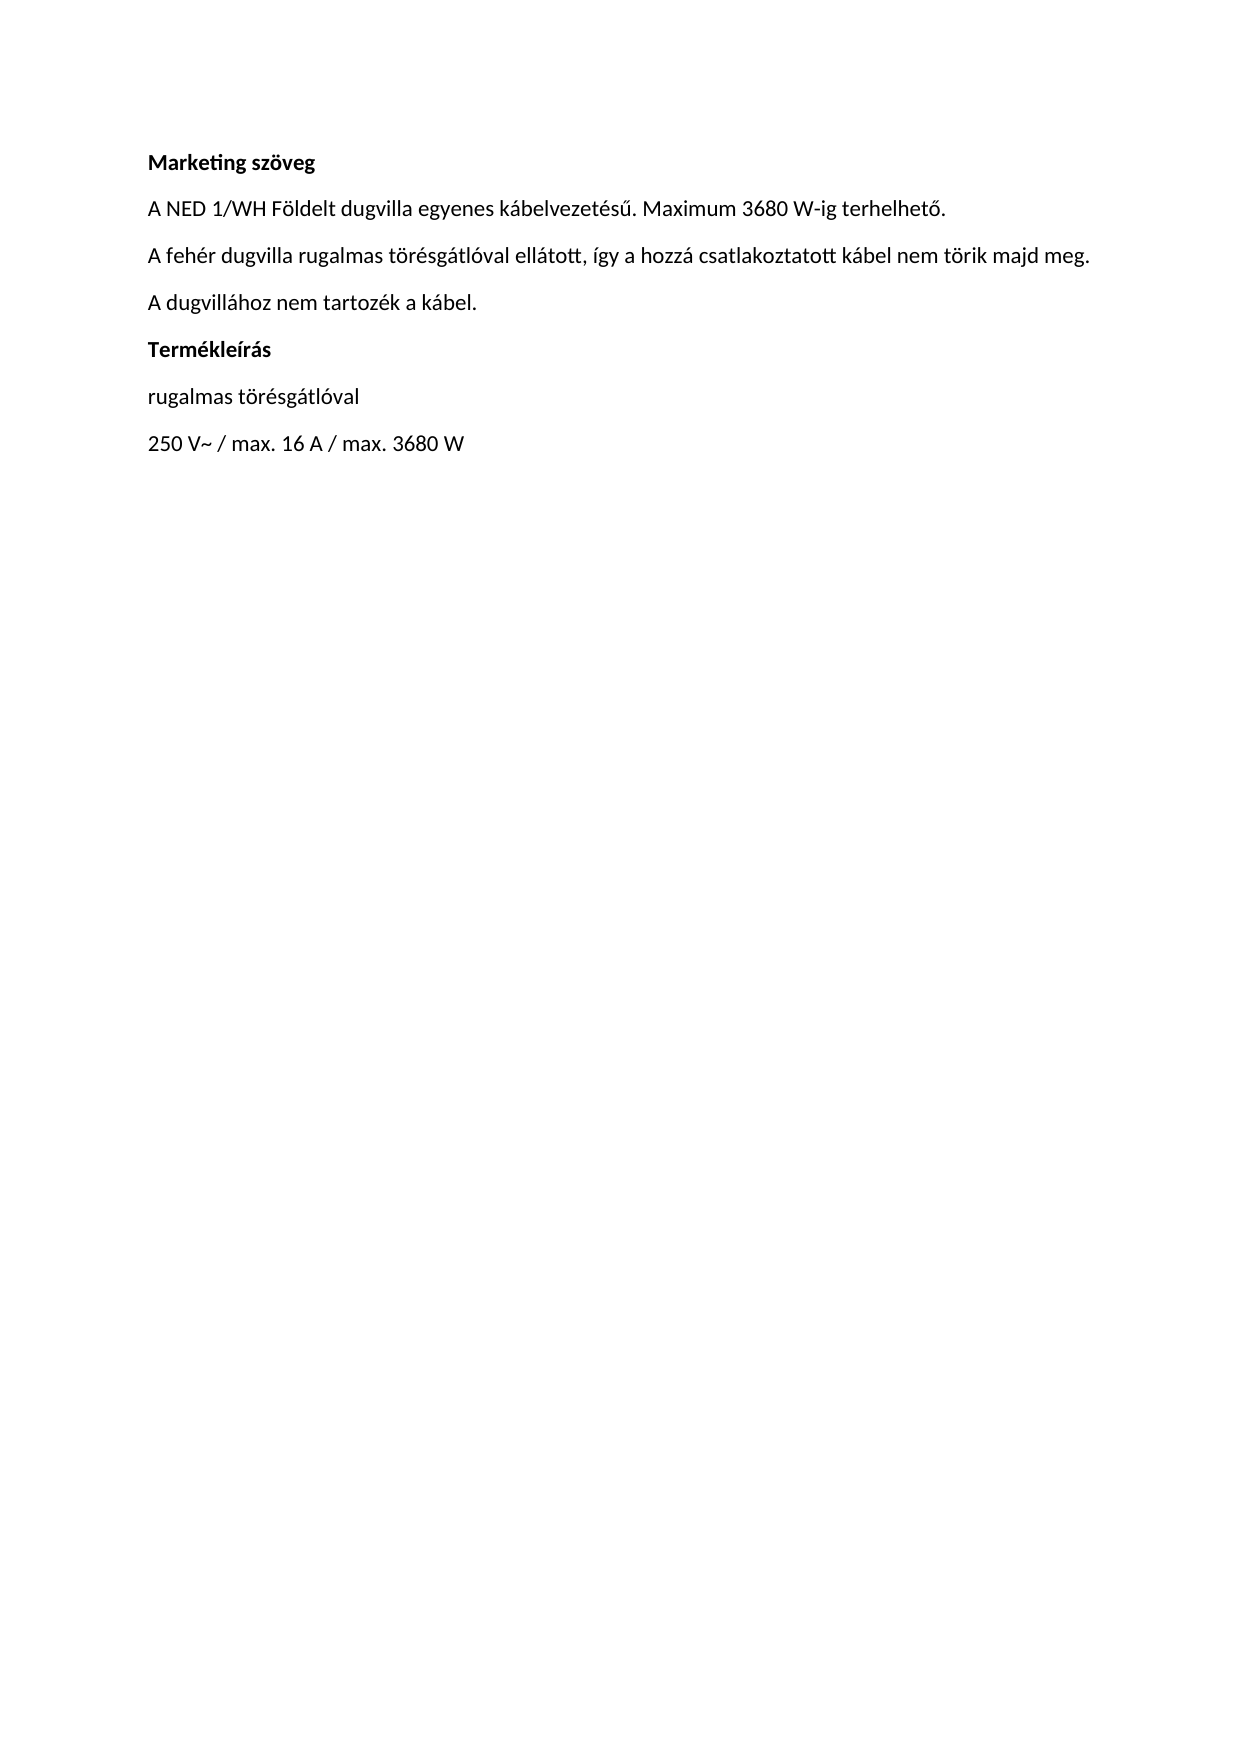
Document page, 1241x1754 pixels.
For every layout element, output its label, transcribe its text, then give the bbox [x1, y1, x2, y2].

text A fehér dugvilla rugalmas törésgátlóval ellátott, így a hozzá csatlakoztatott kábel nem törik majd meg. [148, 241, 1093, 269]
text Marketing szöveg [148, 148, 1093, 176]
text A NED 1/WH Földelt dugvilla egyenes kábelvezetésű. Maximum 3680 W-ig terhelhető. [148, 194, 1093, 222]
text A dugvillához nem tartozék a kábel. [148, 288, 1093, 316]
text 250 V~ / max. 16 A / max. 3680 W [148, 429, 1093, 457]
text rugalmas törésgátlóval [148, 382, 1093, 410]
text Termékleírás [148, 335, 1093, 363]
